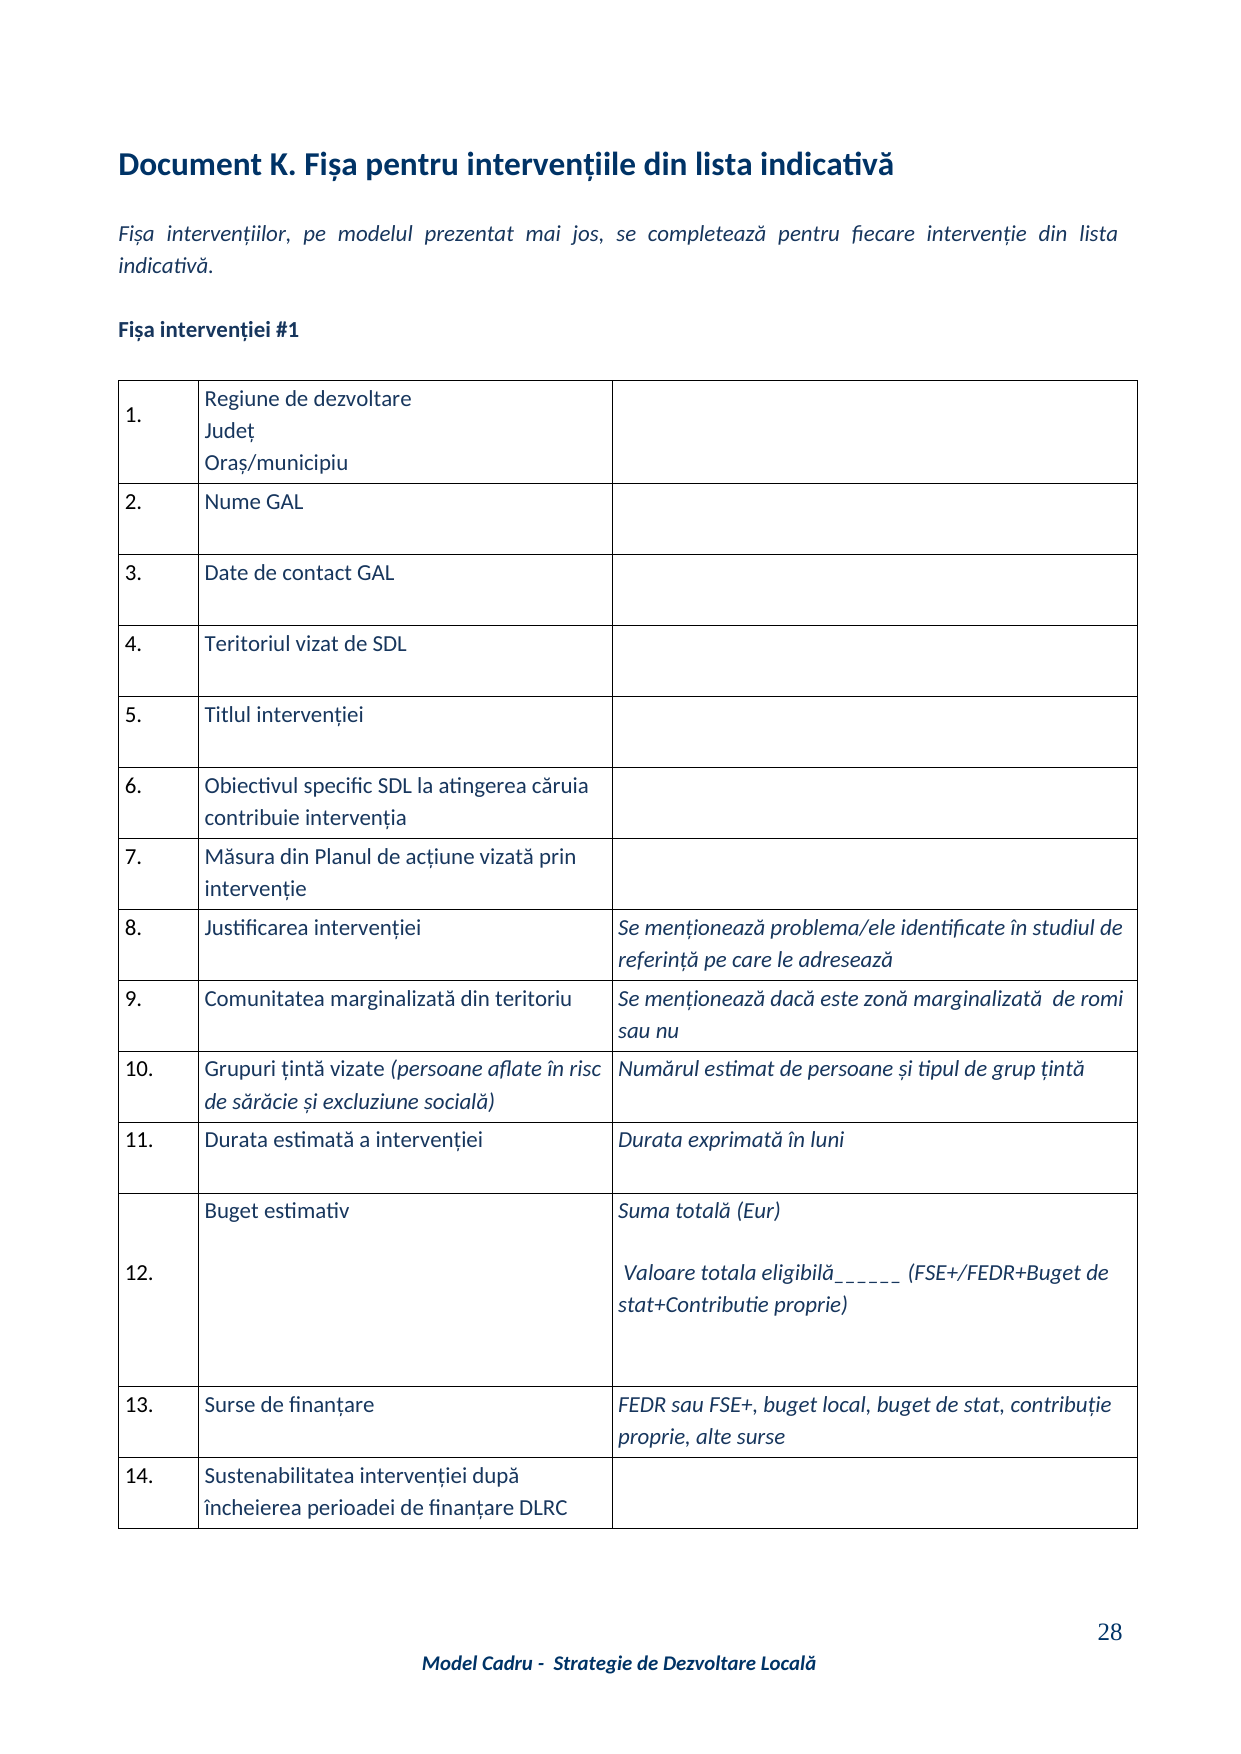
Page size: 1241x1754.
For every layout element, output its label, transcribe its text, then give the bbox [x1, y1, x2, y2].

table_cell [613, 768, 1137, 838]
table_header Regiune de dezvoltare Județ Oraș/municipiu [199, 381, 612, 483]
table_cell [613, 555, 1137, 625]
table_cell [613, 839, 1137, 909]
table_header [119, 381, 198, 483]
table_cell Numărul estimat de persoane și tipul de grup țintă [613, 1052, 1137, 1122]
table_cell Justificarea intervenției [199, 910, 612, 980]
table_cell Titlul intervenției [199, 697, 612, 767]
table_cell [119, 1123, 198, 1192]
table_cell [613, 697, 1137, 767]
table_cell [119, 555, 198, 625]
table_cell Durata estimată a intervenției [199, 1123, 612, 1192]
table_cell Date de contact GAL [199, 555, 612, 625]
table_header [613, 381, 1137, 483]
table_cell Sustenabilitatea intervenției după încheierea perioadei de finanțare DLRC [199, 1458, 612, 1528]
table_cell [613, 626, 1137, 696]
table_cell [119, 1387, 198, 1457]
table_cell [119, 1052, 198, 1122]
table_cell [119, 768, 198, 838]
table_cell [613, 1458, 1137, 1528]
table_cell Teritoriul vizat de SDL [199, 626, 612, 696]
table_cell [613, 484, 1137, 554]
table_cell Nume GAL [199, 484, 612, 554]
table_cell Buget estimativ [199, 1194, 612, 1386]
table_cell Comunitatea marginalizată din teritoriu [199, 981, 612, 1051]
table_cell Se menționează problema/ele identificate în studiul de referință pe care le adresează [613, 910, 1137, 980]
table_cell [119, 839, 198, 909]
table_cell [119, 1194, 198, 1386]
text Fișa intervenției #1 [118, 316, 1122, 344]
table_cell Durata exprimată în luni [613, 1123, 1137, 1192]
table_cell Măsura din Planul de acțiune vizată prin intervenție [199, 839, 612, 909]
table_cell Se menționează dacă este zonă marginalizată de romi sau nu [613, 981, 1137, 1051]
table_cell Obiectivul specific SDL la atingerea căruia contribuie intervenția [199, 768, 612, 838]
subtitle Document K. Fişa pentru intervențiile din lista indicativă [118, 143, 1122, 184]
text Fișa intervențiilor, pe modelul prezentat mai jos, se completează pentru fiecare intervenție din lista indicativă. [118, 219, 1122, 279]
table_cell Surse de finanţare [199, 1387, 612, 1457]
table_cell [119, 626, 198, 696]
table_cell [119, 697, 198, 767]
table_cell [119, 981, 198, 1051]
table_cell Suma totală (Eur) Valoare totala eligibilă______ (FSE+/FEDR+Buget de stat+Contributie proprie) [613, 1194, 1137, 1386]
table_cell Grupuri țintă vizate (persoane aflate în risc de sărăcie și excluziune socială) [199, 1052, 612, 1122]
table_cell FEDR sau FSE+, buget local, buget de stat, contribuție proprie, alte surse [613, 1387, 1137, 1457]
table_cell [119, 910, 198, 980]
table_cell [119, 1458, 198, 1528]
table_cell [119, 484, 198, 554]
